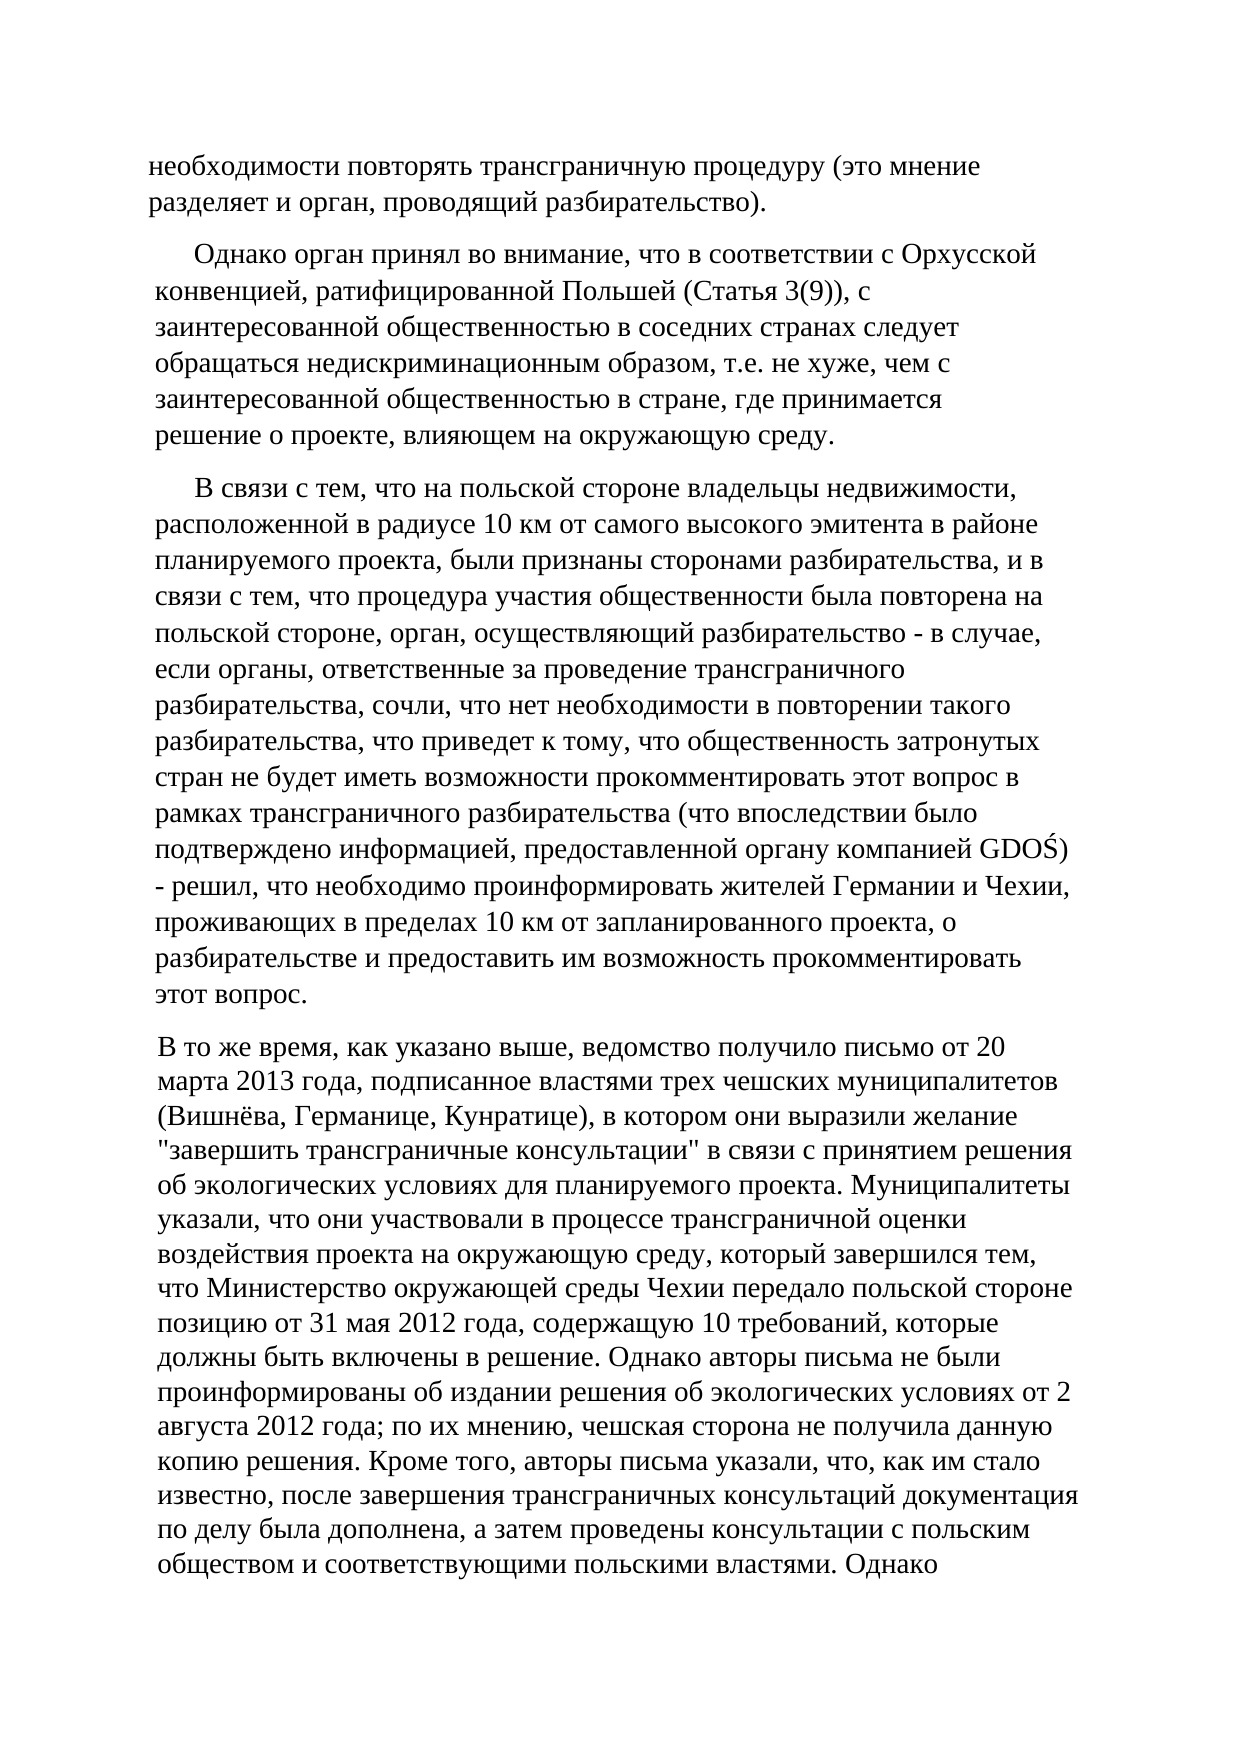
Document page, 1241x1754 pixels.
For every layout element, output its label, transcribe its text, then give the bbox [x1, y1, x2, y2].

text Однако орган принял во внимание, что в соответствии с Орхусской конвенцией, ратифицированной Польшей (Статья 3(9)), с заинтересованной общественностью в соседних странах следует обращаться недискриминационным образом, т.е. не хуже, чем с заинтересованной общественностью в стране, где принимается решение о проекте, влияющем на окружающую среду. [154, 237, 1049, 451]
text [157, 1029, 1081, 1580]
text В связи с тем, что на польской стороне владельцы недвижимости, расположенной в радиусе 10 км от самого высокого эмитента в районе планируемого проекта, были признаны сторонами разбирательства, и в связи с тем, что процедура участия общественности была повторена на польской стороне, орган, осуществляющий разбирательство - в случае, если органы, ответственные за проведение трансграничного разбирательства, сочли, что нет необходимости в повторении такого разбирательства, что приведет к тому, что общественность затронутых стран не будет иметь возможности прокомментировать этот вопрос в рамках трансграничного разбирательства (что впоследствии было подтверждено информацией, предоставленной органу компанией GDOŚ) - решил, что необходимо проинформировать жителей Германии и Чехии, проживающих в пределах 10 км от запланированного проекта, о разбирательстве и предоставить им возможность прокомментировать этот вопрос. [154, 470, 1081, 1010]
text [148, 148, 1071, 217]
